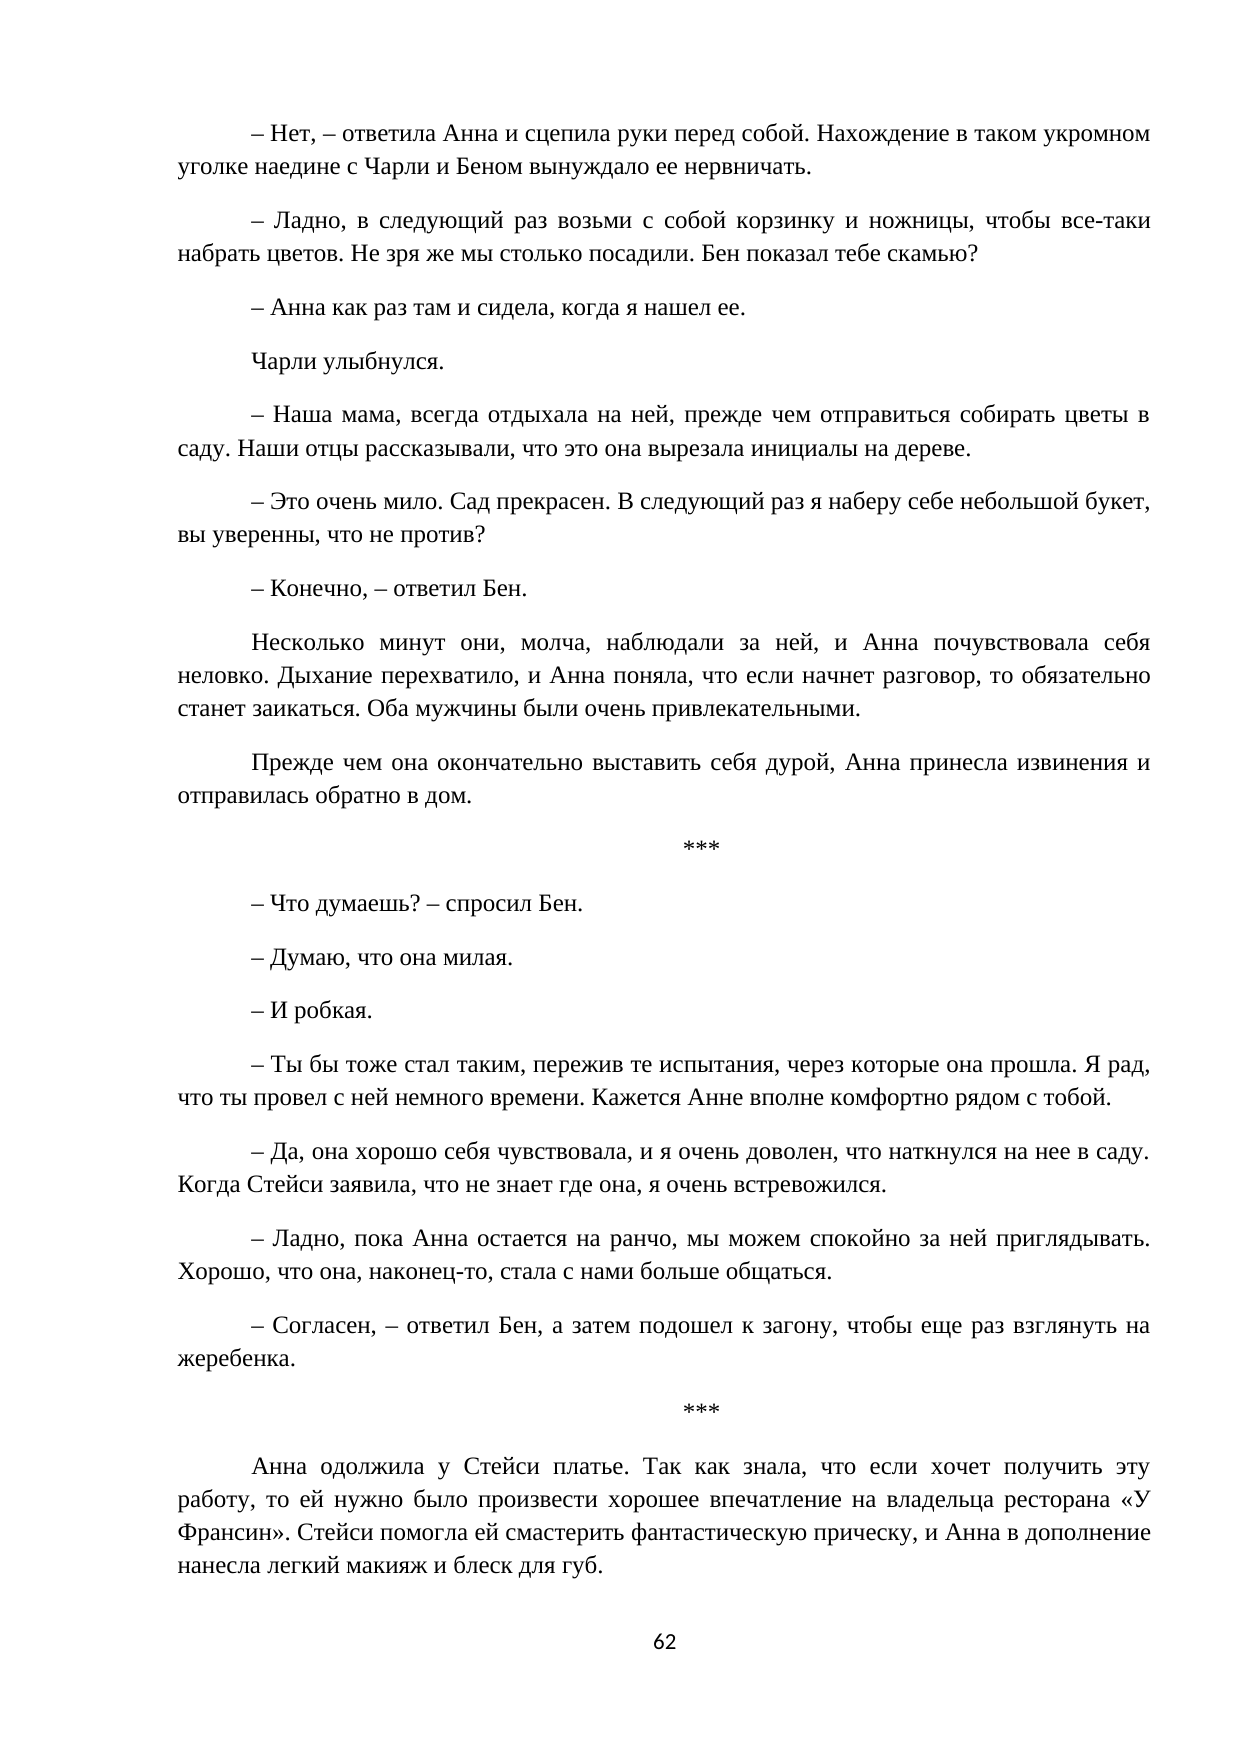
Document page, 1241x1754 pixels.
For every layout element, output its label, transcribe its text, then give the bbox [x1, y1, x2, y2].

text – Да, она хорошо себя чувствовала, и я очень доволен, что наткнулся на нее в саду. Когда Стейси заявила, что не знает где она, я очень встревожился. [177, 1136, 1152, 1198]
text Анна одолжила у Стейси платье. Так как знала, что если хочет получить эту работу, то ей нужно было произвести хорошее впечатление на владельца ресторана «У Франсин». Стейси помогла ей смастерить фантастическую прическу, и Анна в дополнение нанесла легкий макияж и блеск для губ. [177, 1451, 1152, 1578]
text – Наша мама, всегда отдыхала на ней, прежде чем отправиться собирать цветы в саду. Наши отцы рассказывали, что это она вырезала инициалы на дереве. [177, 399, 1152, 461]
text – Нет, – ответила Анна и сцепила руки перед собой. Нахождение в таком укромном уголке наедине с Чарли и Беном вынуждало ее нервничать. [177, 118, 1152, 180]
text Несколько минут они, молча, наблюдали за ней, и Анна почувствовала себя неловко. Дыхание перехватило, и Анна поняла, что если начнет разговор, то обязательно станет заикаться. Оба мужчины были очень привлекательными. [177, 627, 1152, 722]
text – Ты бы тоже стал таким, пережив те испытания, через которые она прошла. Я рад, что ты провел с ней немного времени. Кажется Анне вполне комфортно рядом с тобой. [177, 1049, 1152, 1111]
text – Это очень мило. Сад прекрасен. В следующий раз я наберу себе небольшой букет, вы уверенны, что не против? [177, 486, 1152, 548]
text *** [177, 834, 1152, 863]
text – Думаю, что она милая. [177, 942, 1152, 970]
text – Конечно, – ответил Бен. [177, 573, 1152, 602]
text – И робкая. [177, 996, 1152, 1024]
text – Ладно, пока Анна остается на ранчо, мы можем спокойно за ней приглядывать. Хорошо, что она, наконец-то, стала с нами больше общаться. [177, 1223, 1152, 1285]
text Прежде чем она окончательно выставить себя дурой, Анна принесла извинения и отправилась обратно в дом. [177, 747, 1152, 809]
text – Что думаешь? – спросил Бен. [177, 888, 1152, 917]
text *** [177, 1397, 1152, 1426]
text – Согласен, – ответил Бен, а затем подошел к загону, чтобы еще раз взглянуть на жеребенка. [177, 1310, 1152, 1372]
text – Анна как раз там и сидела, когда я нашел ее. [177, 292, 1152, 321]
text – Ладно, в следующий раз возьми с собой корзинку и ножницы, чтобы все-таки набрать цветов. Не зря же мы столько посадили. Бен показал тебе скамью? [177, 205, 1152, 267]
text Чарли улыбнулся. [177, 346, 1152, 374]
